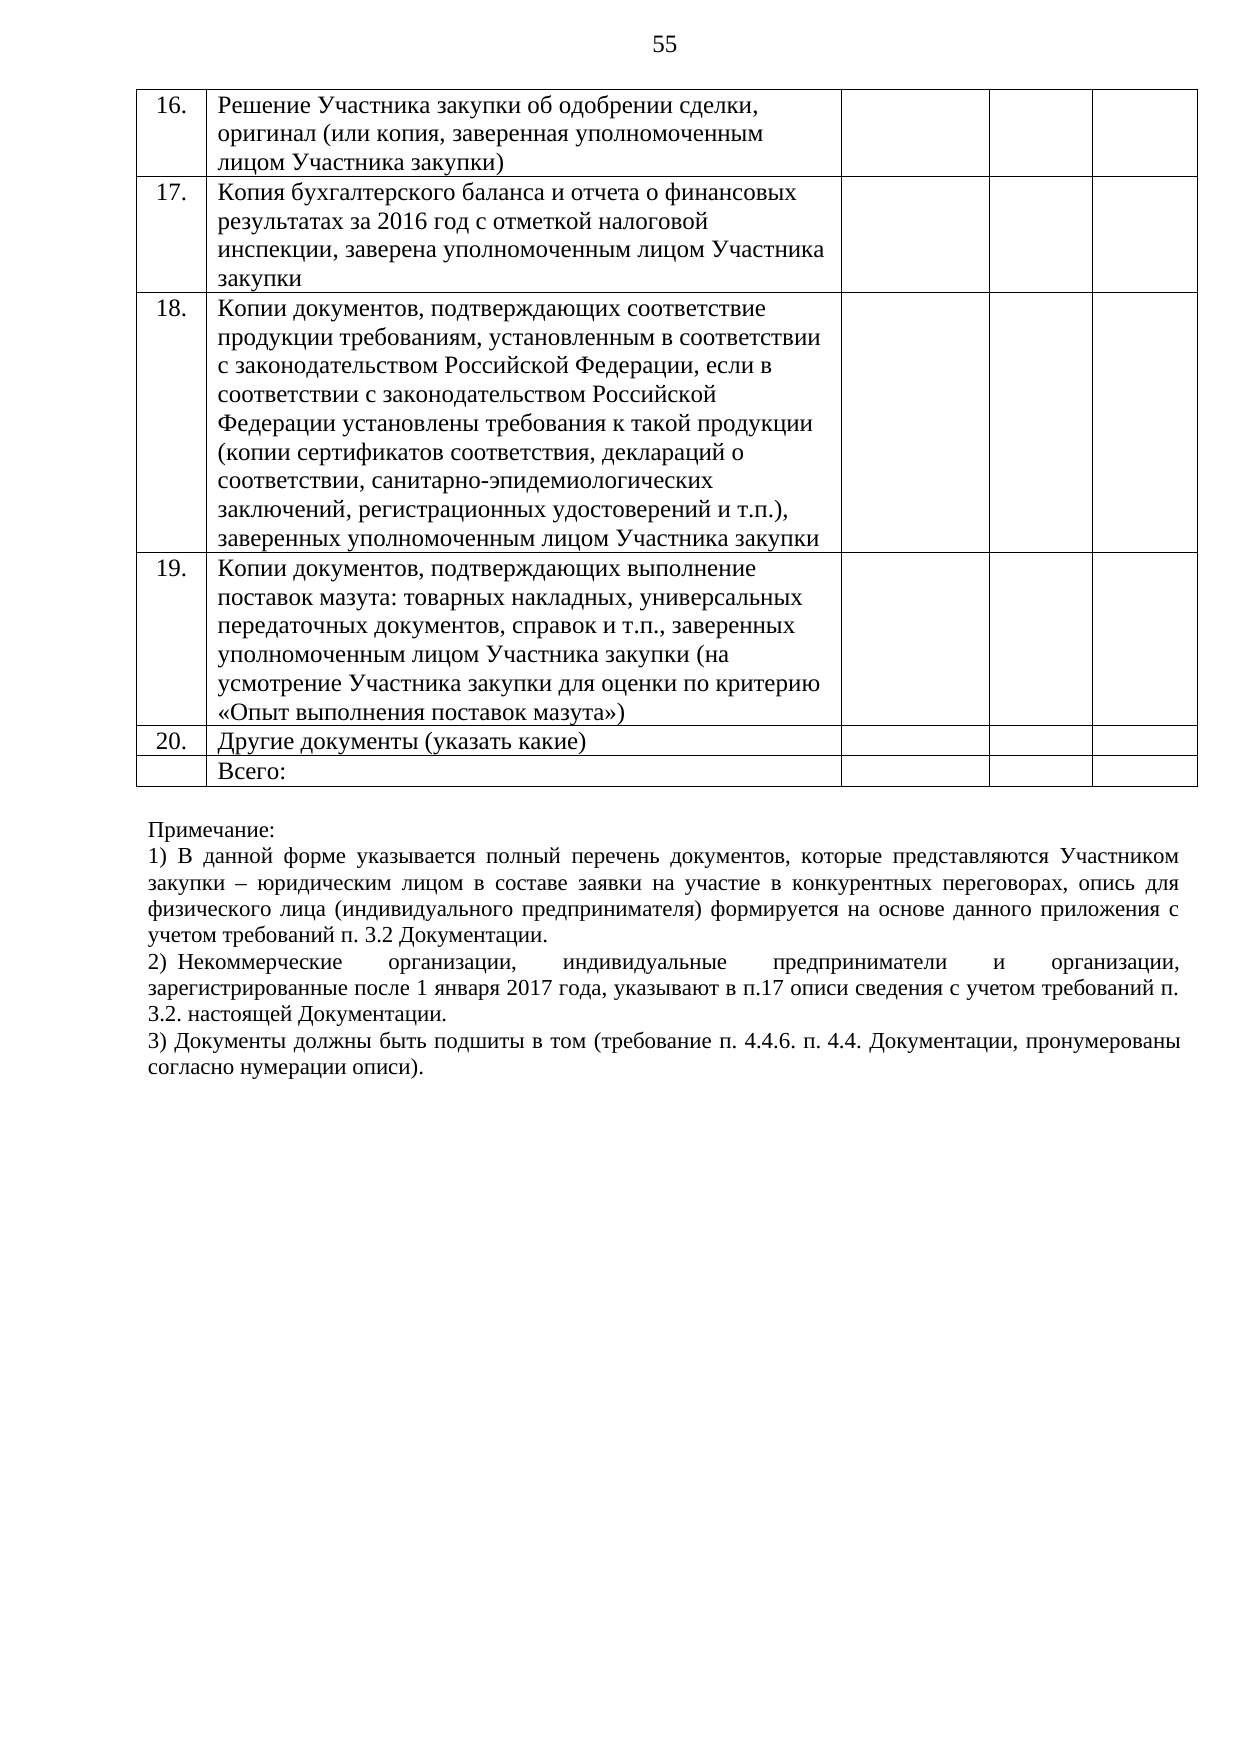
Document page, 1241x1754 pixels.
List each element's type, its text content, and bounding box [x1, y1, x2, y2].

table_cell [990, 726, 1092, 755]
table_cell 19. [137, 553, 206, 725]
table_cell [842, 177, 989, 292]
list Некоммерческие организации, индивидуальные предприниматели и организации, зарегистрированные после 1 января 2017 года, указывают в п.17 описи сведения с учетом требований п. 3.2. настоящей Документации. [148, 948, 1181, 1027]
table_cell Другие документы (указать какие) [207, 726, 841, 755]
table_cell [990, 293, 1092, 552]
list В данной форме указывается полный перечень документов, которые представляются Участником закупки – юридическим лицом в составе заявки на участие в конкурентных переговорах, опись для физического лица (индивидуального предпринимателя) формируется на основе данного приложения с учетом требований п. 3.2 Документации. [148, 842, 1181, 948]
table_cell Решение Участника закупки об одобрении сделки, оригинал (или копия, заверенная уполномоченным лицом Участника закупки) [207, 90, 841, 176]
table_cell [990, 553, 1092, 725]
table_cell [842, 553, 989, 725]
table_cell 16. [137, 90, 206, 176]
table_cell 18. [137, 293, 206, 552]
table_cell [1093, 90, 1197, 176]
table_cell [1093, 756, 1197, 786]
table_cell Всего: [207, 756, 841, 786]
table_cell Копии документов, подтверждающих соответствие продукции требованиям, установленным в соответствии с законодательством Российской Федерации, если в соответствии с законодательством Российской Федерации установлены требования к такой продукции (копии сертификатов соответствия, деклараций о соответствии, санитарно-эпидемиологических заключений, регистрационных удостоверений и т.п.), заверенных уполномоченным лицом Участника закупки [207, 293, 841, 552]
table_cell [842, 726, 989, 755]
table_cell [842, 90, 989, 176]
table_cell [137, 756, 206, 786]
table_cell [842, 293, 989, 552]
table_cell [990, 90, 1092, 176]
table_cell [1093, 177, 1197, 292]
text 3) Документы должны быть подшиты в том (требование п. 4.4.6. п. 4.4. Документации, пронумерованы согласно нумерации описи). [148, 1027, 1181, 1079]
table_cell Копия бухгалтерского баланса и отчета о финансовых результатах за 2016 год с отметкой налоговой инспекции, заверена уполномоченным лицом Участника закупки [207, 177, 841, 292]
table_cell 17. [137, 177, 206, 292]
table_cell [990, 177, 1092, 292]
table_cell 20. [137, 726, 206, 755]
table_cell [990, 756, 1092, 786]
table_cell [1093, 726, 1197, 755]
table_cell [1093, 553, 1197, 725]
table_cell Копии документов, подтверждающих выполнение поставок мазута: товарных накладных, универсальных передаточных документов, справок и т.п., заверенных уполномоченным лицом Участника закупки (на усмотрение Участника закупки для оценки по критерию «Опыт выполнения поставок мазута») [207, 553, 841, 725]
table_cell [842, 756, 989, 786]
text Примечание: [148, 816, 1181, 842]
table_cell [1093, 293, 1197, 552]
